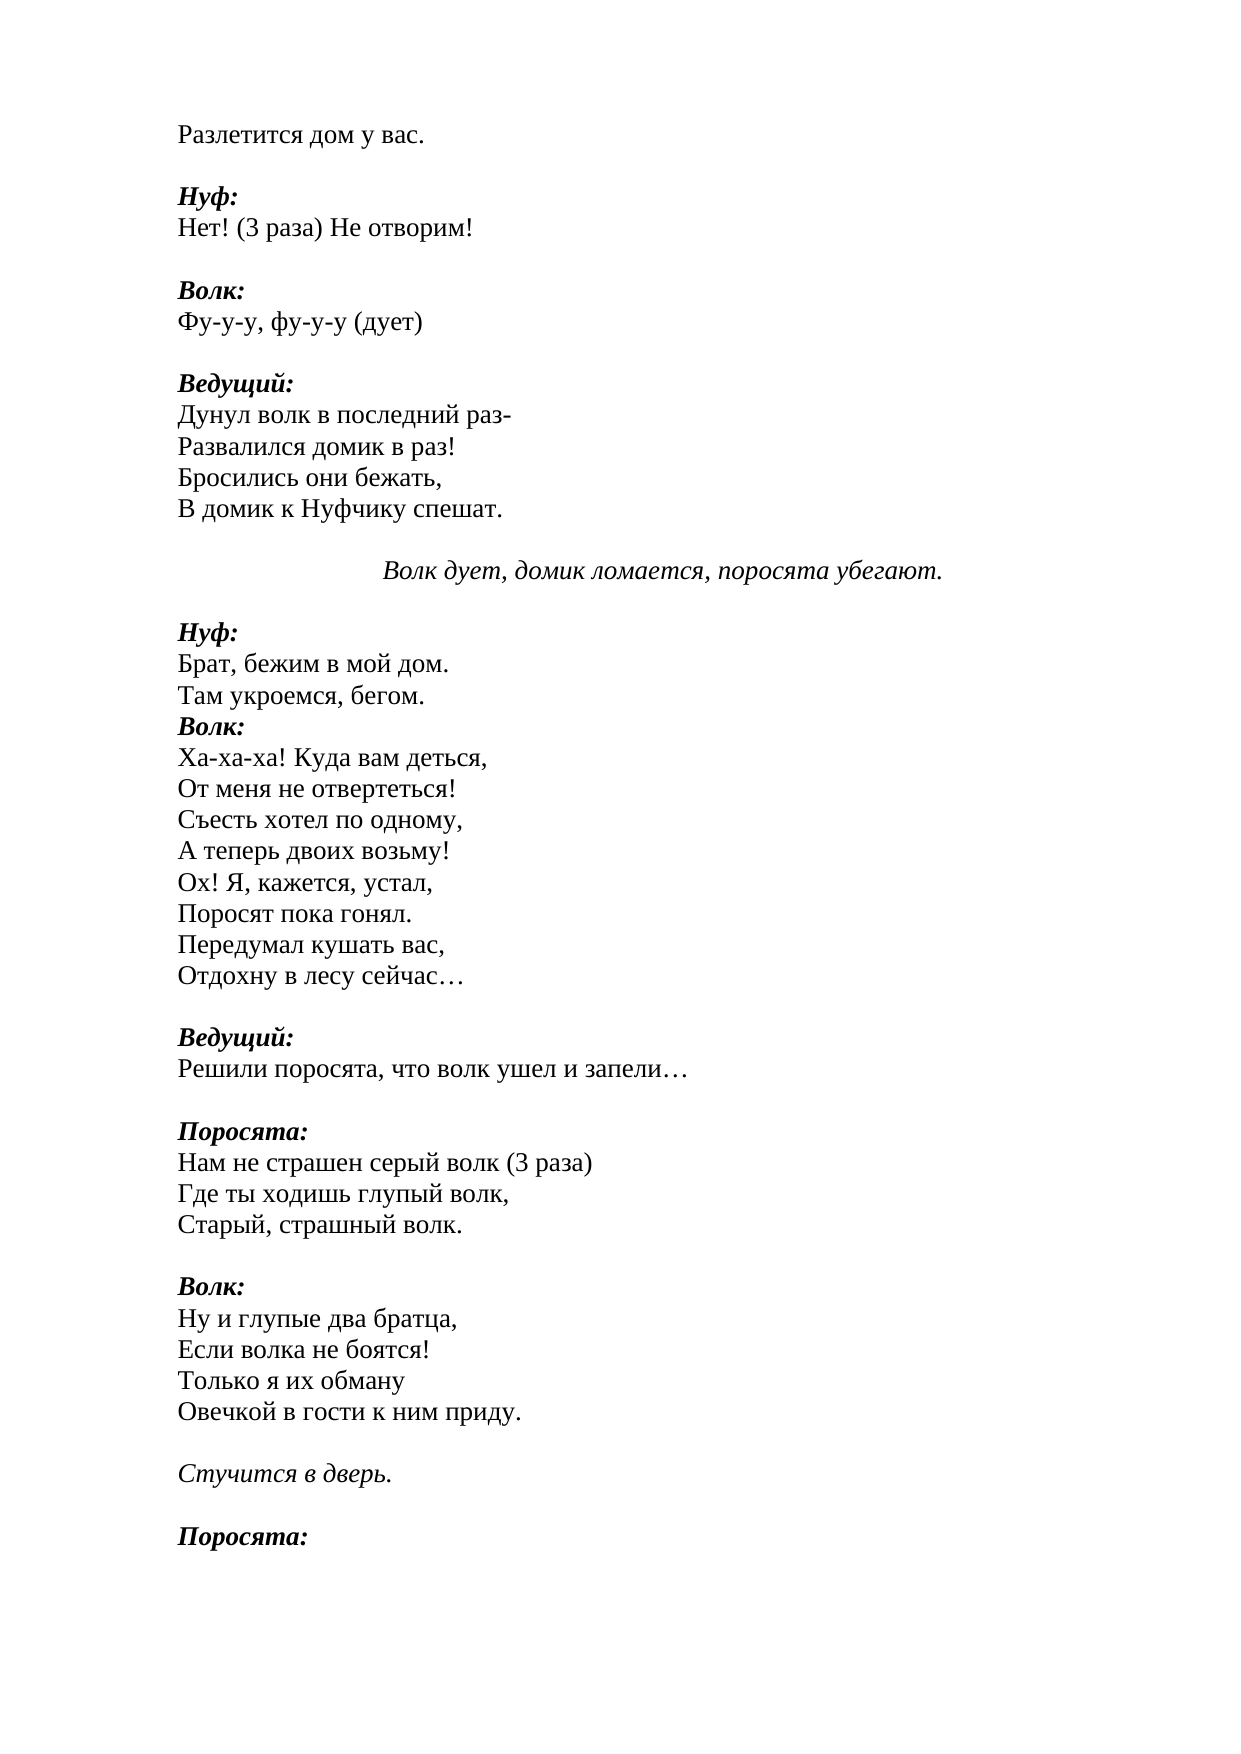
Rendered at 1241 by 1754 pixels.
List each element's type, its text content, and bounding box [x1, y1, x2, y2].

text Брат, бежим в мой дом. [177, 648, 1152, 679]
text Ну и глупые два братца, Если волка не боятся! Только я их обману Овечкой в гости к ним приду. Стучится в дверь. Поросята: [177, 1302, 1152, 1551]
text Волк: [177, 274, 1152, 305]
text Нам не страшен серый волк (3 раза) Где ты ходишь глупый волк, Старый, страшный волк. Волк: [177, 1146, 1152, 1302]
text Волк: [177, 710, 1152, 741]
text Там укроемся, бегом. [177, 679, 1152, 710]
text Решили поросята, что волк ушел и запели… Поросята: [177, 1052, 1152, 1146]
text Ха-ха-ха! Куда вам деться, От меня не отвертеться! [177, 741, 1152, 803]
text Ведущий: [177, 367, 1152, 398]
text Ведущий: [177, 990, 1152, 1052]
text Нуф: [177, 180, 1152, 212]
text Нуф: [177, 616, 1152, 648]
text Разлетится дом у вас. [177, 118, 1152, 149]
text Съесть хотел по одному, А теперь двоих возьму! Ох! Я, кажется, устал, Поросят пока гонял. Передумал кушать вас, Отдохну в лесу сейчас… [177, 803, 1152, 990]
text Нет! (3 раза) Не отворим! [177, 212, 1152, 243]
text Фу-у-у, фу-у-у (дует) [177, 305, 1152, 336]
text Волк дует, домик ломается, поросята убегают. [177, 554, 1152, 585]
text Дунул волк в последний раз- Развалился домик в раз! Бросились они бежать, В домик к Нуфчику спешат. [177, 398, 1152, 554]
